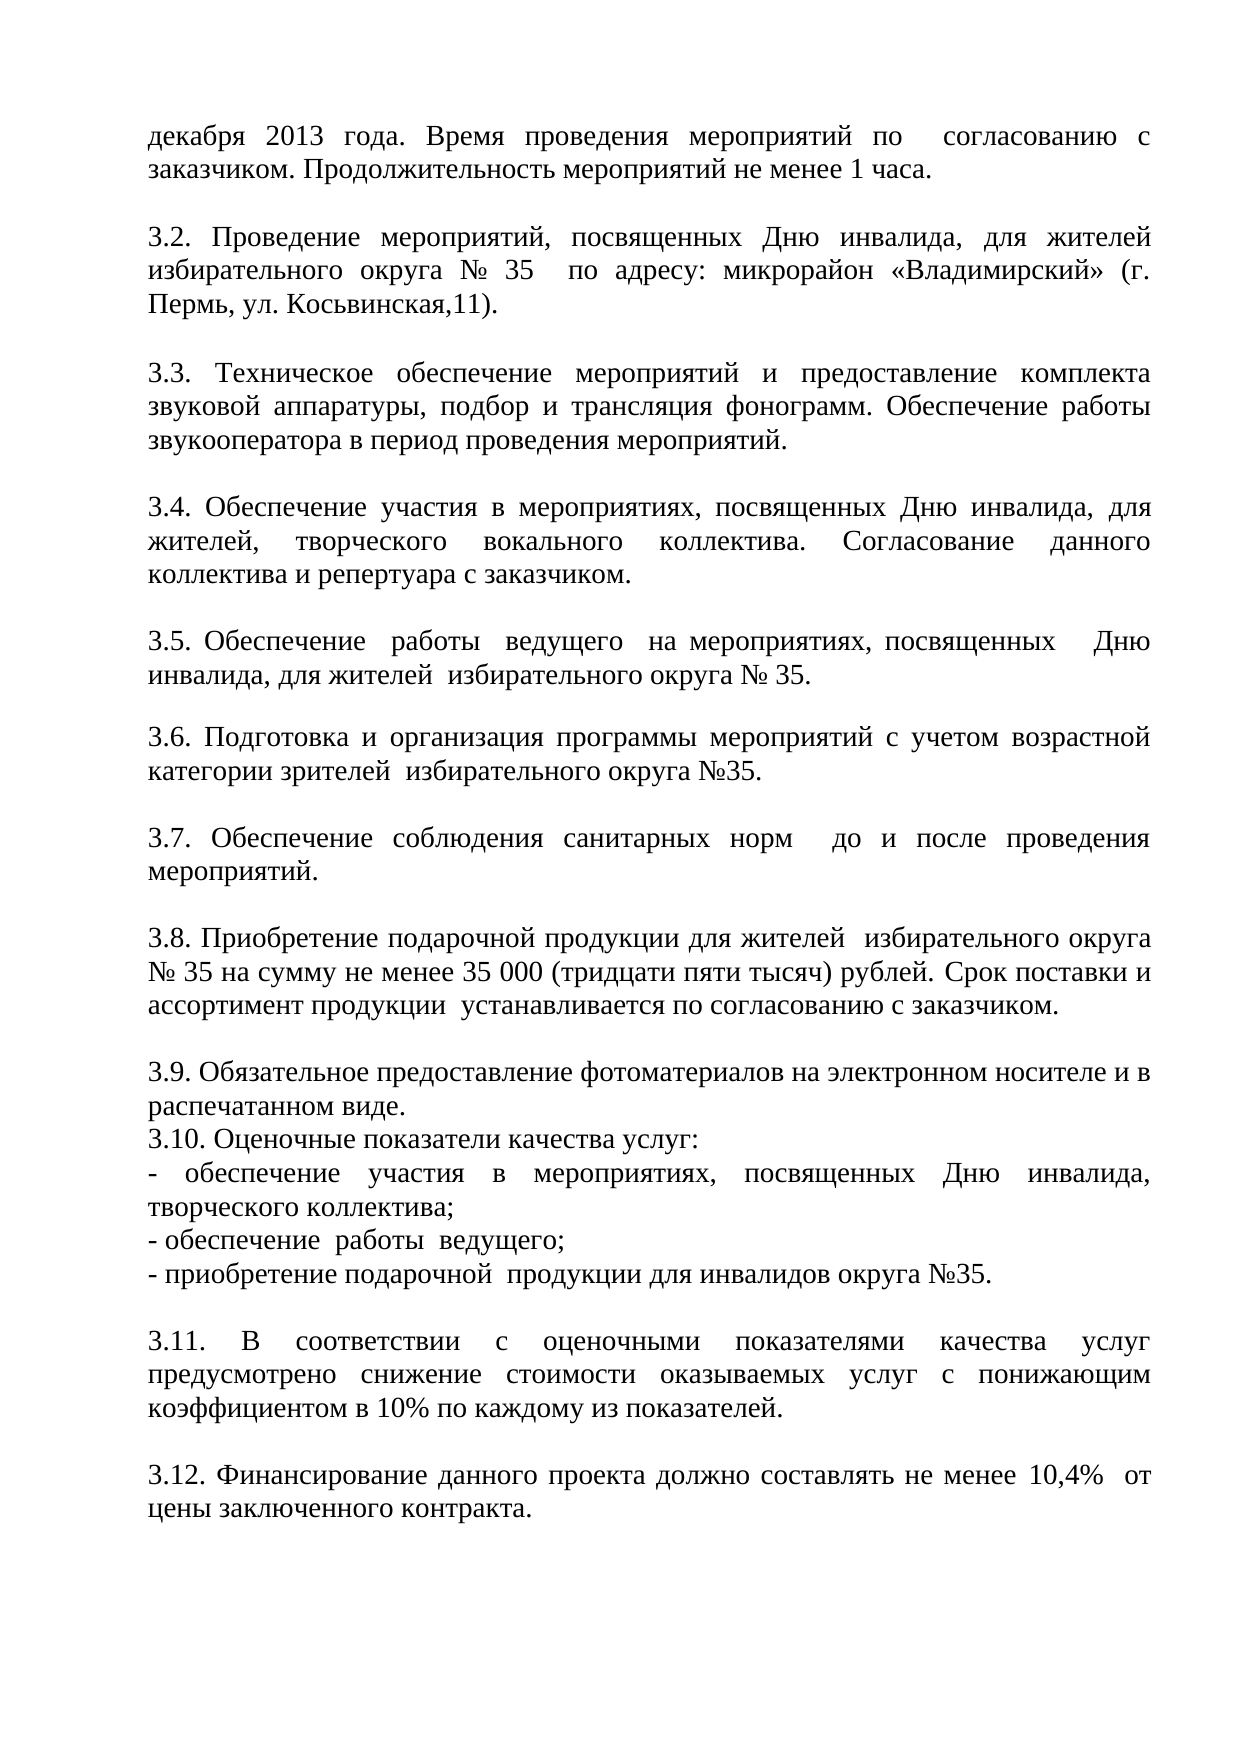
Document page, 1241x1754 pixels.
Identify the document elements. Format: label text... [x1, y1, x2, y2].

text 3.4. Обеспечение участия в мероприятиях, посвященных Дню инвалида, для жителей, творческого вокального коллектива. Согласование данного коллектива и репертуара с заказчиком. [148, 489, 1152, 590]
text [148, 118, 1152, 185]
text 3.3. Техническое обеспечение мероприятий и предоставление комплекта звуковой аппаратуры, подбор и трансляция фонограмм. Обеспечение работы звукооператора в период проведения мероприятий. [148, 355, 1152, 456]
text 3.12. Финансирование данного проекта должно составлять не менее 10,4% от цены заключенного контракта. [148, 1457, 1152, 1524]
text 3.2. Проведение мероприятий, посвященных Дню инвалида, для жителей избирательного округа № 35 по адресу: микрорайон «Владимирский» (г. Пермь, ул. Косьвинская,11). [148, 219, 1152, 319]
text 3.11. В соответствии с оценочными показателями качества услуг предусмотрено снижение стоимости оказываемых услуг с понижающим коэффициентом в 10% по каждому из показателей. [148, 1323, 1152, 1423]
text 3.7. Обеспечение соблюдения санитарных норм до и после проведения мероприятий. [148, 820, 1152, 887]
text 3.5. Обеспечение работы ведущего на мероприятиях, посвященных Дню инвалида, для жителей избирательного округа № 35. [148, 623, 1152, 690]
text - приобретение подарочной продукции для инвалидов округа №35. [148, 1256, 1152, 1289]
text 3.6. Подготовка и организация программы мероприятий с учетом возрастной категории зрителей избирательного округа №35. [148, 719, 1152, 786]
text 3.8. Приобретение подарочной продукции для жителей избирательного округа № 35 на сумму не менее 35 000 (тридцати пяти тысяч) рублей. Срок поставки и ассортимент продукции устанавливается по согласованию с заказчиком. [148, 920, 1152, 1021]
text 3.9. Обязательное предоставление фотоматериалов на электронном носителе и в распечатанном виде. [148, 1054, 1152, 1122]
text - обеспечение работы ведущего; [148, 1222, 1152, 1256]
text - обеспечение участия в мероприятиях, посвященных Дню инвалида, творческого коллектива; [148, 1155, 1152, 1222]
text 3.10. Оценочные показатели качества услуг: [148, 1122, 1152, 1155]
